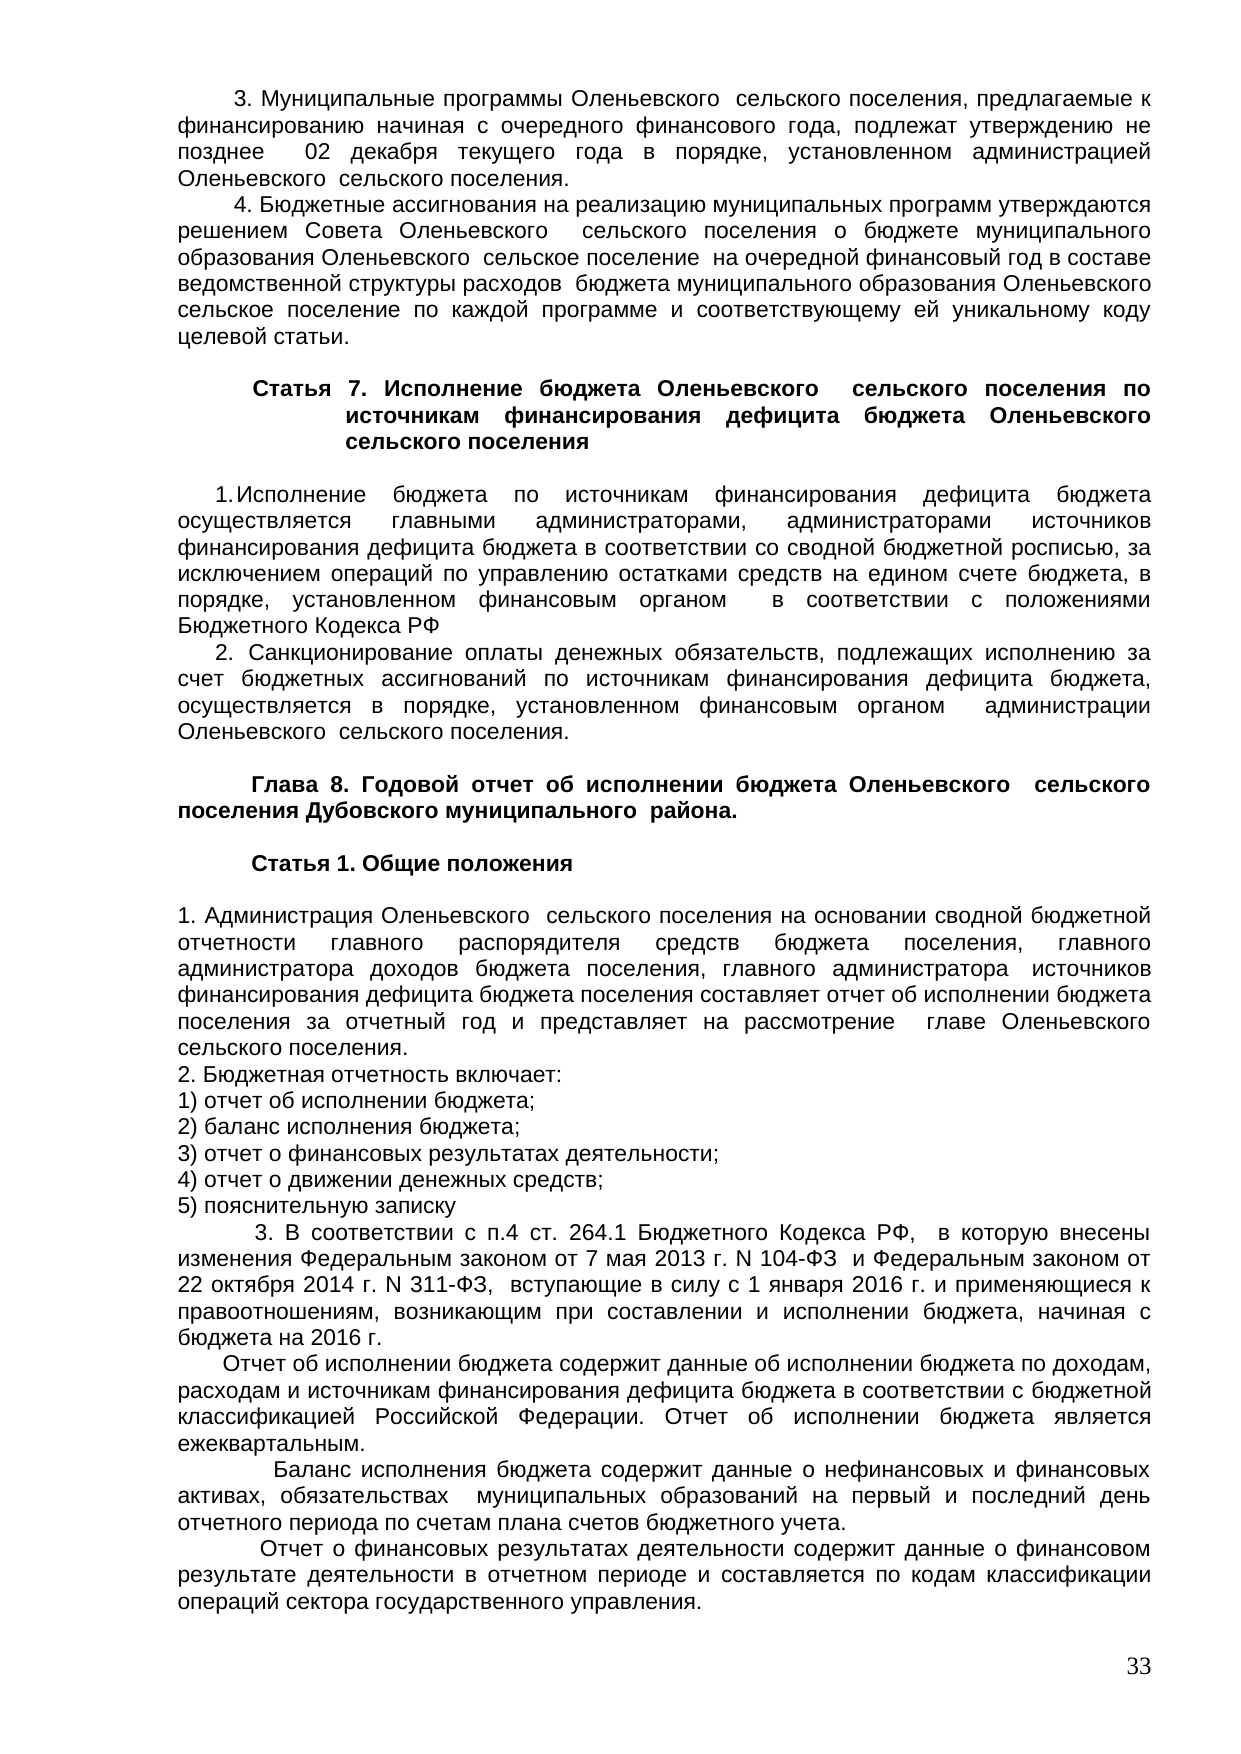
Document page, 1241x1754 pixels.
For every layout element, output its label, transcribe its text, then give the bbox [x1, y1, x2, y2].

text Глава 8. Годовой отчет об исполнении бюджета Оленьевского сельского поселения Дубовского муниципального района. [177, 771, 1152, 823]
text 2. Бюджетная отчетность включает: [177, 1061, 1152, 1087]
text 3. В соответствии с п.4 ст. 264.1 Бюджетного Кодекса РФ, в которую внесены изменения Федеральным законом от 7 мая . N 104-ФЗ и Федеральным законом от 22 октября . N 311-ФЗ, вступающие в силу с 1 января . и применяющиеся к правоотношениям, возникающим при составлении и исполнении бюджета, начиная с бюджета на . [177, 1219, 1152, 1350]
text Отчет о финансовых результатах деятельности содержит данные о финансовом результате деятельности в отчетном периоде и составляется по кодам классификации операций сектора государственного управления. [177, 1535, 1152, 1614]
text Статья 7. Исполнение бюджета Оленьевского сельского поселения по источникам финансирования дефицита бюджета Оленьевского сельского поселения [252, 375, 1152, 454]
text 3) отчет о финансовых результатах деятельности; [177, 1139, 1152, 1166]
text 1. Администрация Оленьевского сельского поселения на основании сводной бюджетной отчетности главного распорядителя средств бюджета поселения, главного администратора доходов бюджета поселения, главного администратора источников финансирования дефицита бюджета поселения составляет отчет об исполнении бюджета поселения за отчетный год и представляет на рассмотрение главе Оленьевского сельского поселения. [177, 902, 1152, 1061]
text Отчет об исполнении бюджета содержит данные об исполнении бюджета по доходам, расходам и источникам финансирования дефицита бюджета в соответствии с бюджетной классификацией Российской Федерации. Отчет об исполнении бюджета является ежеквартальным. [177, 1350, 1152, 1456]
text 4) отчет о движении денежных средств; [177, 1166, 1152, 1192]
text 4. Бюджетные ассигнования на реализацию муниципальных программ утверждаются решением Совета Оленьевского сельского поселения о бюджете муниципального образования Оленьевского сельское поселение на очередной финансовый год в составе ведомственной структуры расходов бюджета муниципального образования Оленьевского сельское поселение по каждой программе и соответствующему ей уникальному коду целевой статьи. [177, 191, 1152, 349]
text Статья 1. Общие положения [177, 850, 1152, 876]
list Санкционирование оплаты денежных обязательств, подлежащих исполнению за счет бюджетных ассигнований по источникам финансирования дефицита бюджета, осуществляется в порядке, установленном финансовым органом администрации Оленьевского сельского поселения. [177, 639, 1152, 744]
text 3. Муниципальные программы Оленьевского сельского поселения, предлагаемые к финансированию начиная с очередного финансового года, подлежат утверждению не позднее 02 декабря текущего года в порядке, установленном администрацией Оленьевского сельского поселения. [177, 85, 1152, 191]
text Баланс исполнения бюджета содержит данные о нефинансовых и финансовых активах, обязательствах муниципальных образований на первый и последний день отчетного периода по счетам плана счетов бюджетного учета. [177, 1456, 1152, 1535]
text 2) баланс исполнения бюджета; [177, 1113, 1152, 1139]
text 5) пояснительную записку [177, 1192, 1152, 1219]
text 1) отчет об исполнении бюджета; [177, 1087, 1152, 1113]
list Исполнение бюджета по источникам финансирования дефицита бюджета осуществляется главными администраторами, администраторами источников финансирования дефицита бюджета в соответствии со сводной бюджетной росписью, за исключением операций по управлению остатками средств на едином счете бюджета, в порядке, установленном финансовым органом в соответствии с положениями Бюджетного Кодекса РФ [177, 481, 1152, 639]
